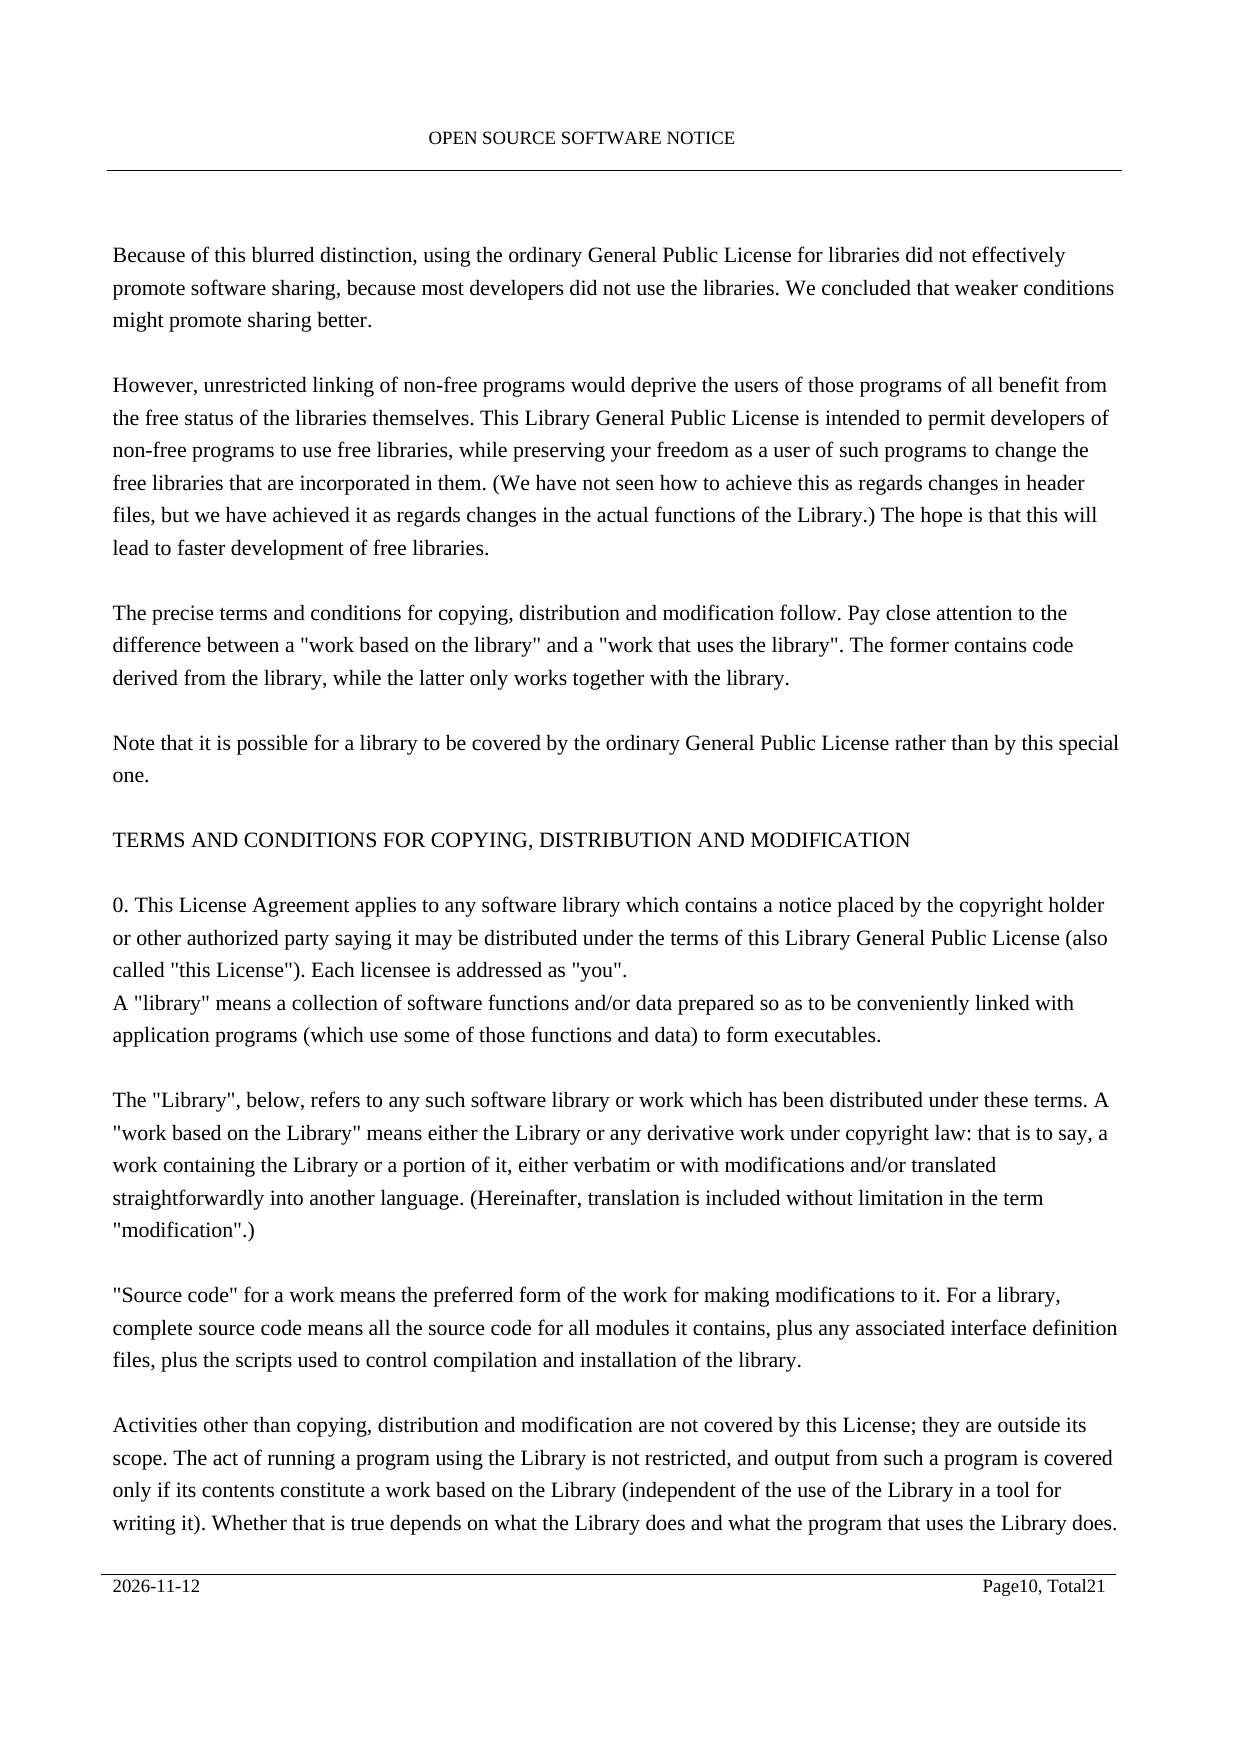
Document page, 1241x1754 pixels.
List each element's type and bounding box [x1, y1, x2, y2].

text [112, 206, 1128, 1539]
